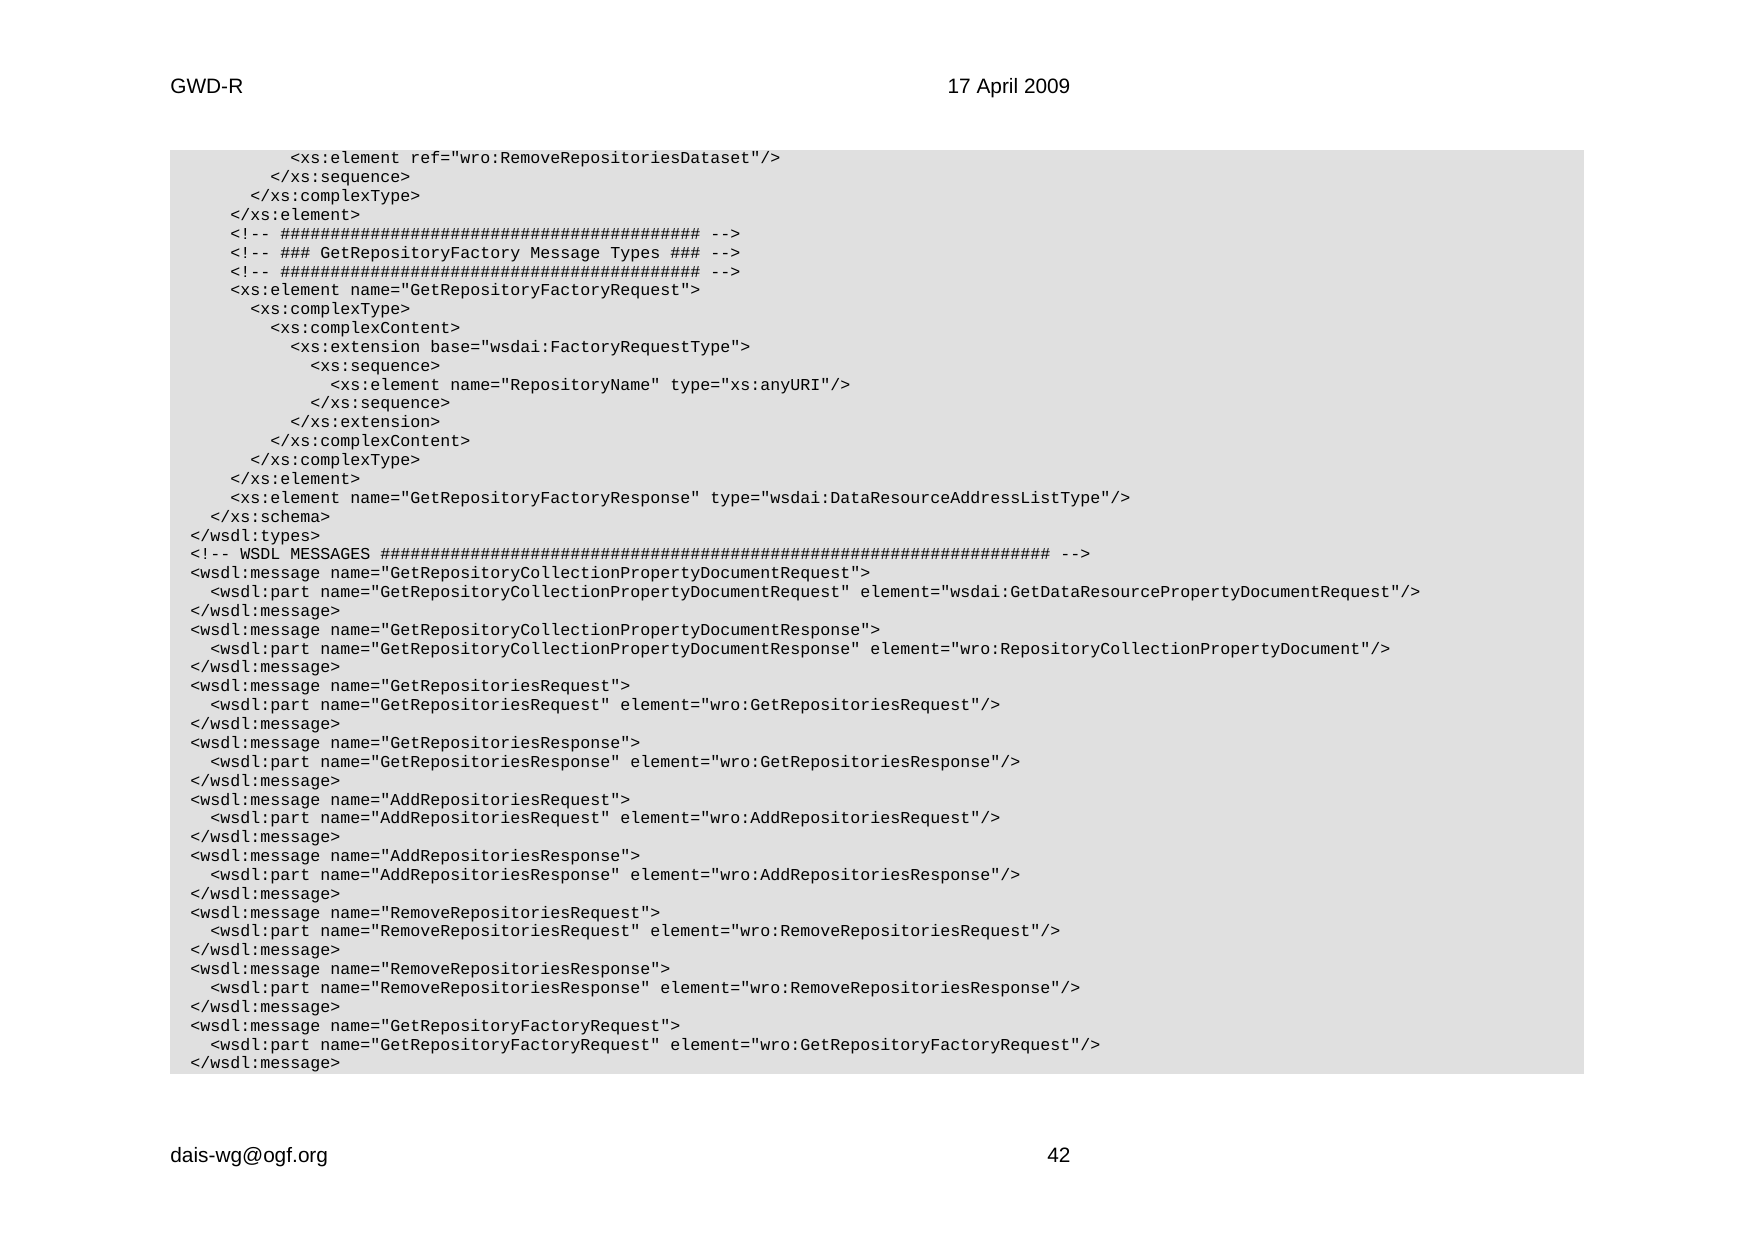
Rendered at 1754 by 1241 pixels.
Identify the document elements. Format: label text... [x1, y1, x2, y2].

text <wsdl:part name="GetRepositoryCollectionPropertyDocumentRequest" element="wsdai:GetDataResourcePropertyDocumentRequest"/> [170, 584, 1584, 602]
text <wsdl:message name="GetRepositoriesRequest"> [170, 678, 1584, 697]
text <!-- ### GetRepositoryFactory Message Types ### --> [170, 244, 1584, 263]
text <wsdl:part name="GetRepositoriesResponse" element="wro:GetRepositoriesResponse"/> [170, 753, 1584, 772]
text </xs:element> [170, 471, 1584, 489]
text </xs:complexType> [170, 452, 1584, 471]
text </wsdl:message> [170, 998, 1584, 1017]
text <wsdl:message name="RemoveRepositoriesRequest"> [170, 904, 1584, 923]
text </xs:sequence> [170, 169, 1584, 188]
text </xs:sequence> [170, 395, 1584, 414]
text <wsdl:message name="GetRepositoryCollectionPropertyDocumentRequest"> [170, 565, 1584, 584]
text <xs:complexType> [170, 301, 1584, 320]
text <wsdl:part name="AddRepositoriesRequest" element="wro:AddRepositoriesRequest"/> [170, 810, 1584, 829]
text </wsdl:message> [170, 602, 1584, 621]
text </wsdl:message> [170, 716, 1584, 734]
text <wsdl:message name="AddRepositoriesResponse"> [170, 848, 1584, 866]
text <wsdl:message name="RemoveRepositoriesResponse"> [170, 961, 1584, 979]
text <!-- ########################################## --> [170, 225, 1584, 244]
text <wsdl:part name="AddRepositoriesResponse" element="wro:AddRepositoriesResponse"/> [170, 866, 1584, 885]
text <wsdl:part name="GetRepositoriesRequest" element="wro:GetRepositoriesRequest"/> [170, 697, 1584, 716]
text </wsdl:message> [170, 829, 1584, 848]
text <xs:sequence> [170, 357, 1584, 376]
text </wsdl:types> [170, 527, 1584, 546]
text <wsdl:part name="GetRepositoryFactoryRequest" element="wro:GetRepositoryFactoryRequest"/> [170, 1036, 1584, 1055]
text </xs:schema> [170, 508, 1584, 527]
text <wsdl:message name="GetRepositoriesResponse"> [170, 734, 1584, 753]
text </wsdl:message> [170, 885, 1584, 904]
text <xs:extension base="wsdai:FactoryRequestType"> [170, 338, 1584, 357]
text <wsdl:part name="RemoveRepositoriesResponse" element="wro:RemoveRepositoriesResponse"/> [170, 979, 1584, 998]
text <xs:element name="GetRepositoryFactoryResponse" type="wsdai:DataResourceAddressListType"/> [170, 489, 1584, 508]
text <wsdl:message name="AddRepositoriesRequest"> [170, 791, 1584, 810]
text <wsdl:message name="GetRepositoryFactoryRequest"> [170, 1017, 1584, 1036]
text </xs:complexContent> [170, 433, 1584, 452]
text <xs:complexContent> [170, 320, 1584, 338]
text </xs:element> [170, 207, 1584, 225]
text </wsdl:message> [170, 772, 1584, 791]
text <!-- ########################################## --> [170, 263, 1584, 282]
text </wsdl:message> [170, 1055, 1584, 1074]
text </xs:extension> [170, 414, 1584, 433]
text </xs:complexType> [170, 188, 1584, 207]
text <wsdl:message name="GetRepositoryCollectionPropertyDocumentResponse"> [170, 621, 1584, 640]
text <wsdl:part name="RemoveRepositoriesRequest" element="wro:RemoveRepositoriesRequest"/> [170, 923, 1584, 942]
text <wsdl:part name="GetRepositoryCollectionPropertyDocumentResponse" element="wro:RepositoryCollectionPropertyDocument"/> [170, 640, 1584, 659]
text <xs:element ref="wro:RemoveRepositoriesDataset"/> [170, 150, 1584, 169]
text <xs:element name="GetRepositoryFactoryRequest"> [170, 282, 1584, 301]
text </wsdl:message> [170, 659, 1584, 678]
text </wsdl:message> [170, 942, 1584, 961]
text <xs:element name="RepositoryName" type="xs:anyURI"/> [170, 376, 1584, 395]
text <!-- WSDL MESSAGES ################################################################### --> [170, 546, 1584, 565]
